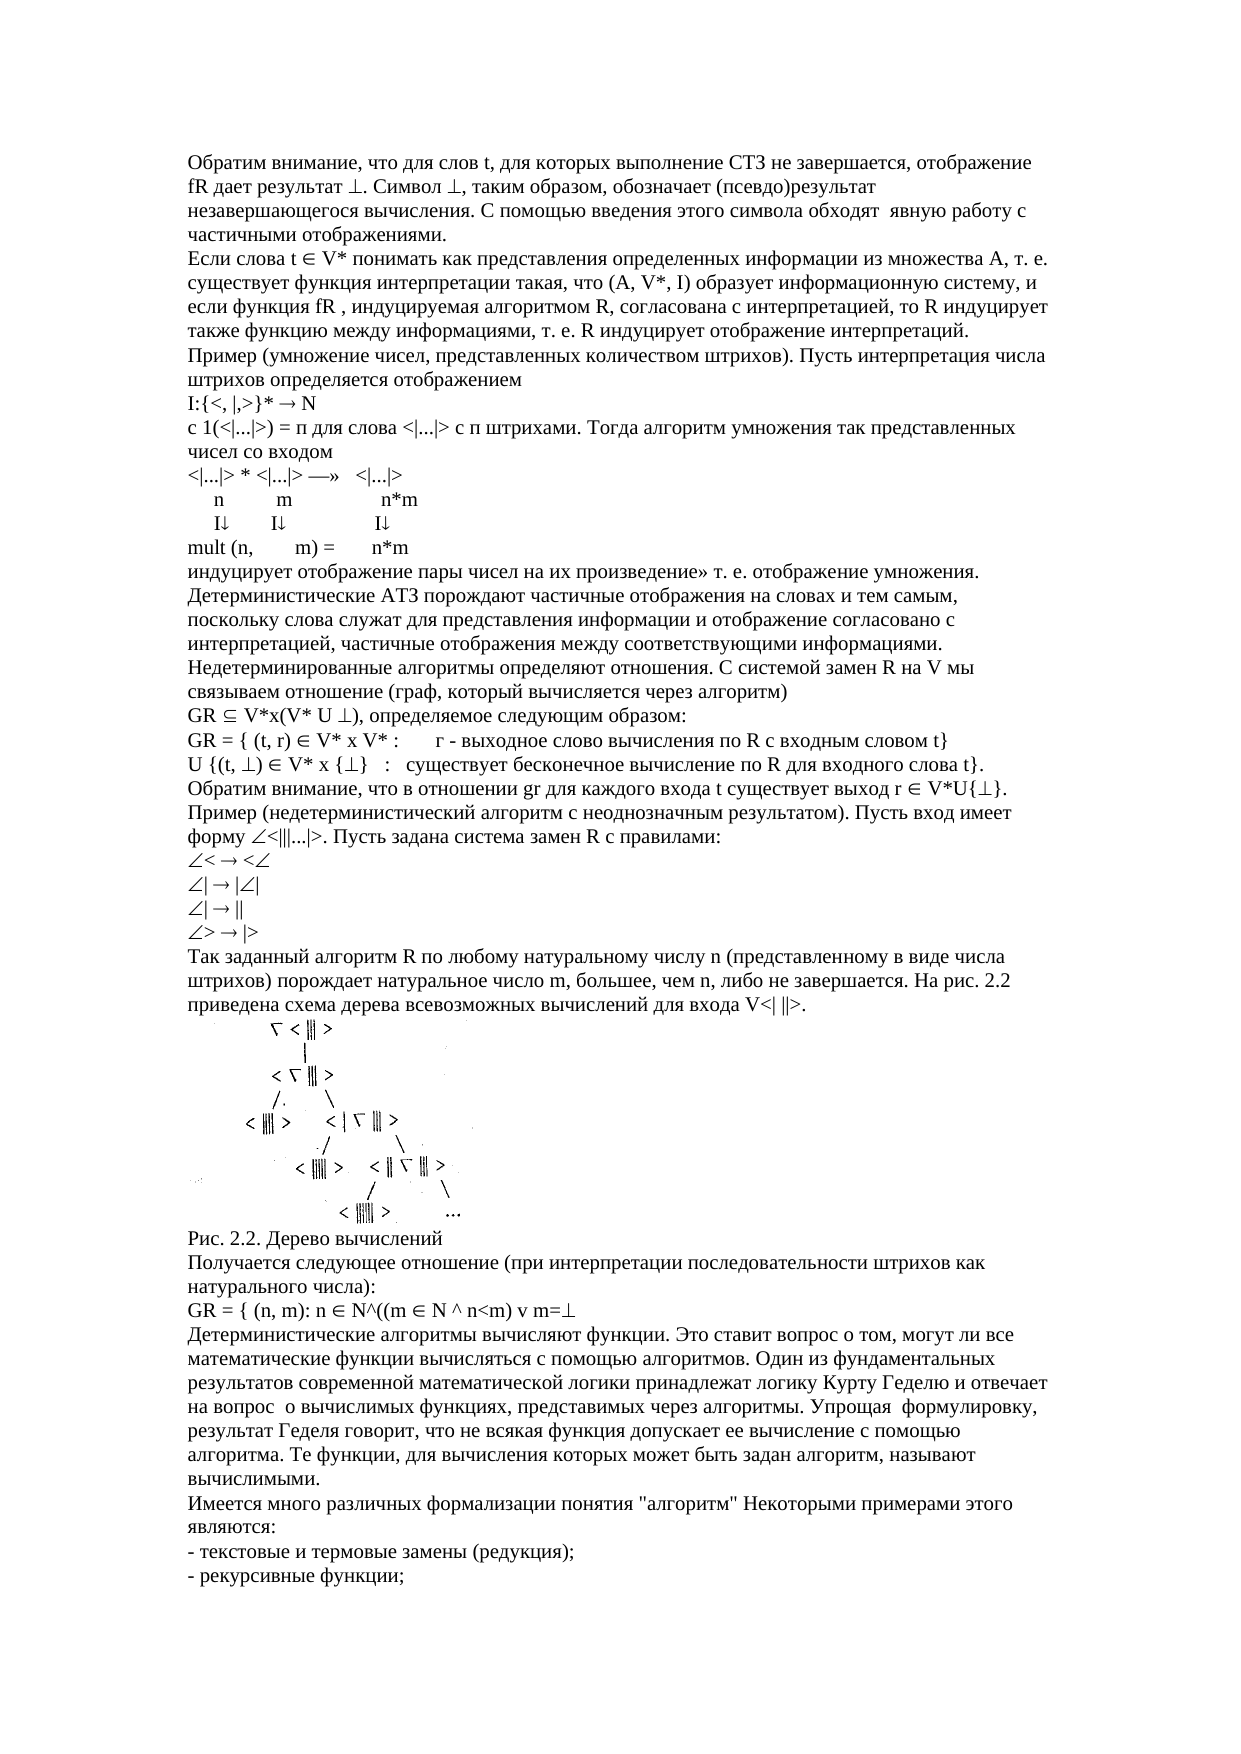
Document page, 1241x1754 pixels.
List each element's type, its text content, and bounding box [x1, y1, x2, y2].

text - рекурсивные функции; [187, 1563, 1053, 1587]
text > |> [187, 920, 1053, 944]
text Имеется много различных формализации понятия "алгоритм" Некоторыми примерами этого являются: [187, 1490, 1053, 1538]
text Пример (недетерминистический алгоритм с неоднозначным результатом). Пусть вход имеет форму <|||...|>. Пусть задана система замен R с правилами: [187, 800, 1053, 848]
picture [187, 1016, 511, 1226]
text - текстовые и термовые замены (редукция); [187, 1538, 1053, 1563]
text Обратим внимание, что для слов t, для которых выполнение СТЗ не завершается, отображение fR дает результат . Символ , таким образом, обозначает (псевдо)результат незавершающегося вычисления. С помощью введения этого символа обходят явную работу с частичными отображениями. [187, 150, 1053, 246]
text Так заданный алгоритм R по любому натуральному числу n (представленному в виде числа штрихов) порождает натуральное число m, большее, чем n, либо не завершается. На рис. 2.2 приведена схема дерева всевозможных вычислений для входа V<| ||>. [187, 944, 1053, 1016]
text < < [187, 848, 1053, 872]
text I:{<, |,>}* N [187, 391, 1053, 415]
text Детерминистические АТЗ порождают частичные отображения на словах и тем самым, поскольку слова служат для представления информации и отображение согласовано с интерпретацией, частичные отображения между соответствующими информациями. Недетерминированные алгоритмы определяют отношения. С системой замен R на V мы связываем отношение (граф, который вычисляется через алгоритм) [187, 583, 1053, 703]
text Если слова t V* понимать как представления определенных информации из множества А, т. е. существует функция интерпретации такая, что (А, V*, I) образует информационную систему, и если функция fR , индуцируемая алгоритмом R, согласована с интерпретацией, то R индуцирует также функцию между информациями, т. е. R индуцирует отображение интерпретаций. [187, 246, 1053, 342]
text GR V*x(V* U ), определяемое следующим образом: [187, 703, 1053, 727]
text n m n*m [187, 487, 1053, 511]
text Получается следующее отношение (при интерпретации последовательности штрихов как натурального числа): [187, 1250, 1053, 1298]
text | || [187, 896, 1053, 920]
text Обратим внимание, что в отношении gr для каждого входа t существует выход r V*U{}. [187, 776, 1053, 800]
text с 1(<|...|>) = п для слова <|...|> с п штрихами. Тогда алгоритм умножения так представленных чисел со входом [187, 415, 1053, 463]
text U {(t, ) V* х {} : существует бесконечное вычисление по R для входного слова t}. [187, 752, 1053, 776]
text | || [187, 872, 1053, 896]
text Детерминистические алгоритмы вычисляют функции. Это ставит вопрос о том, могут ли все математические функции вычисляться с помощью алгоритмов. Один из фундаментальных результатов современной математической логики принадлежат логику Курту Геделю и отвечает на вопрос о вычислимых функциях, представимых через алгоритмы. Упрощая фopмулировку, результат Геделя говорит, что не всякая функция допускает ее вычисление с помощью алгоритма. Те функции, для вычисления которых может быть задан алгоритм, называют вычислимыми. [187, 1322, 1053, 1490]
text <|...|> * <|...|> —» <|...|> [187, 463, 1053, 487]
text Пример (умножение чисел, представленных количеством штрихов). Пусть интерпретация числа штрихов определяется отображением [187, 342, 1053, 391]
text Рис. 2.2. Дерево вычислений [187, 1226, 1053, 1250]
text I I I [187, 511, 1053, 535]
text индуцирует отображение пары чисел на их произведение» т. е. отображение умножения. [187, 559, 1053, 583]
text GR = { (n, m): n N^((m N ^ n<m) v m= [187, 1298, 1053, 1322]
text GR = { (t, r) V* х V* : г - выходное слово вычисления по R с входным словом t} [187, 727, 1053, 752]
text mult (n, m) = n*m [187, 535, 1053, 559]
